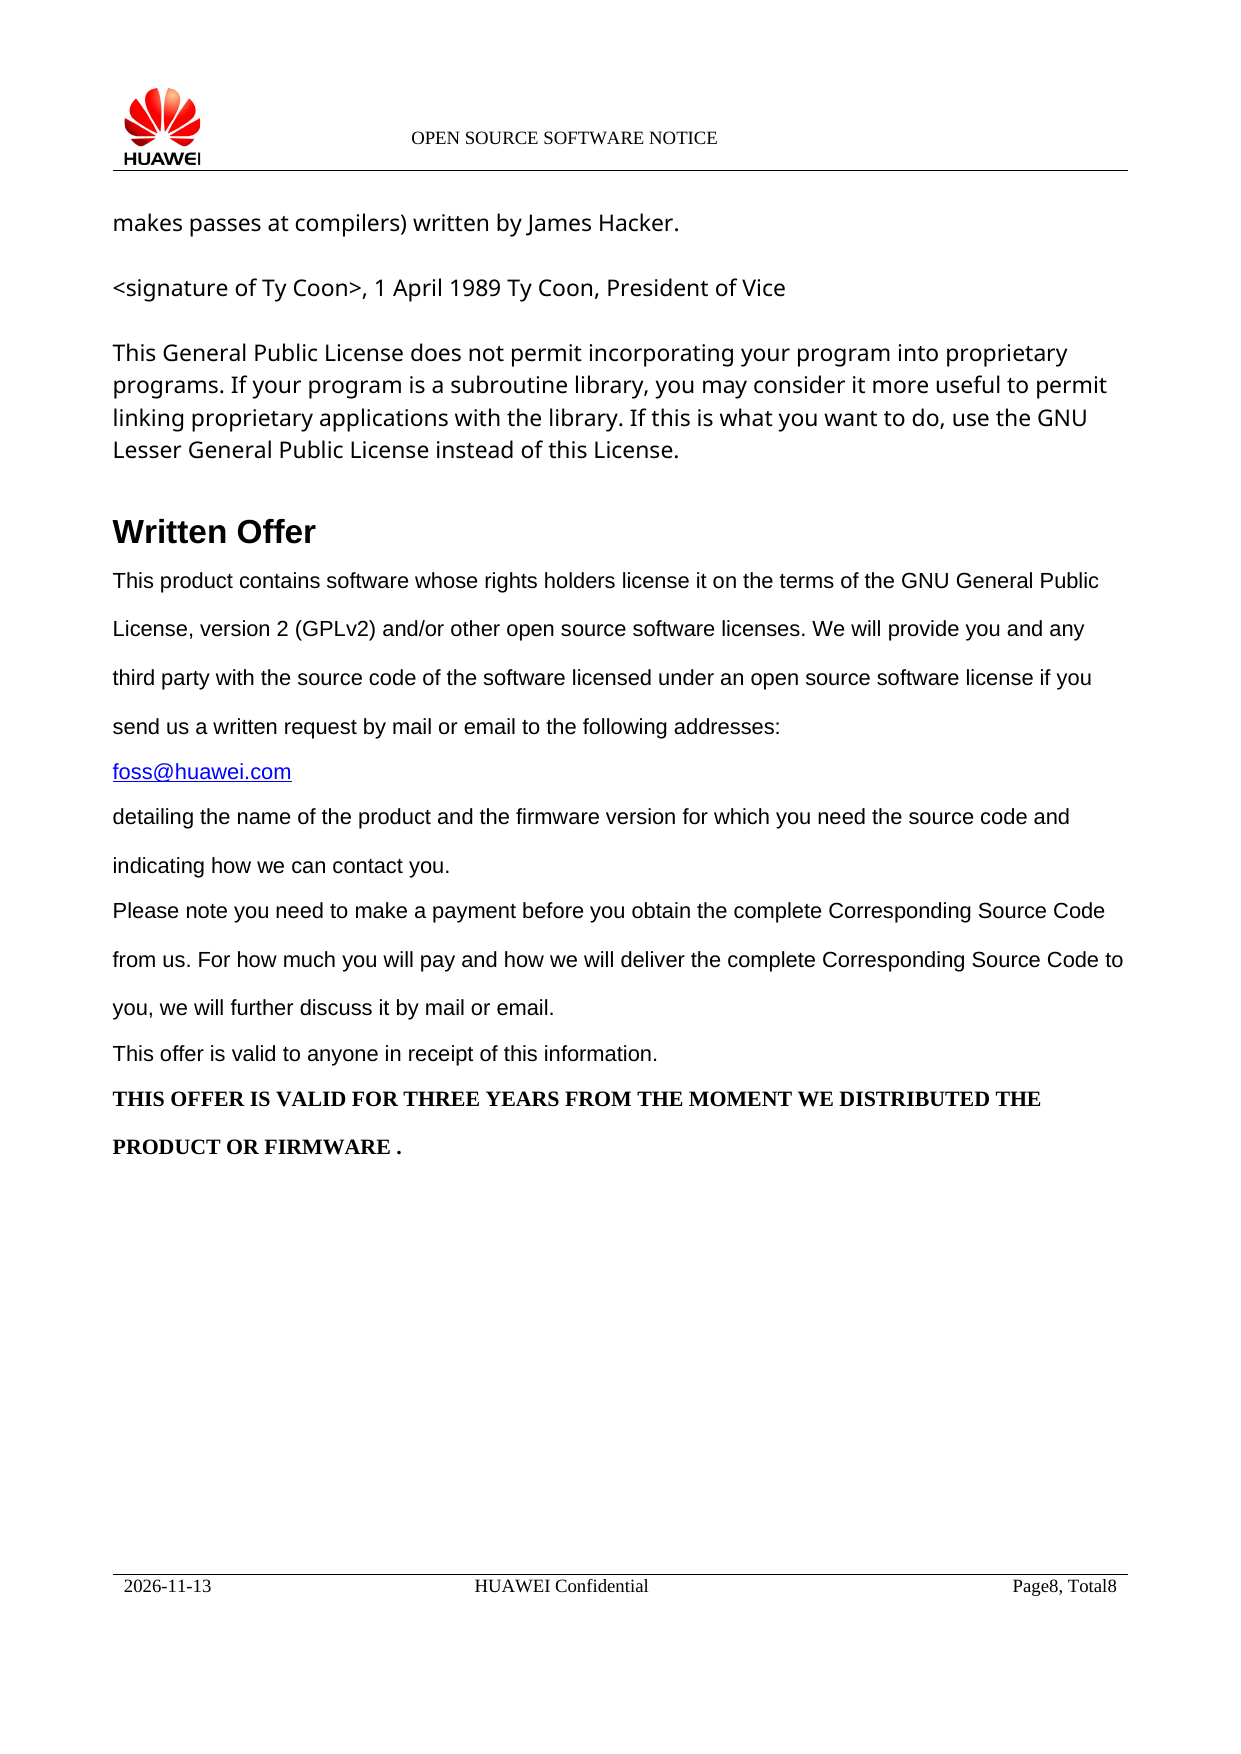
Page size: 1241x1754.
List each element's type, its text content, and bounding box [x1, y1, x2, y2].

text detailing the name of the product and the firmware version for which you need the source code and indicating how we can contact you. [112, 800, 1128, 882]
picture [124, 88, 201, 165]
text Written Offer [112, 499, 1128, 564]
text This General Public License does not permit incorporating your program into proprietary programs. If your program is a subroutine library, you may consider it more useful to permit linking proprietary applications with the library. If this is what you want to do, use the GNU Lesser General Public License instead of this License. [112, 336, 1128, 466]
text This offer is valid to anyone in receipt of this information. [112, 1037, 1128, 1069]
text foss@huawei.com [112, 755, 1128, 788]
text Please note you need to make a payment before you obtain the complete Corresponding Source Code from us. For how much you will pay and how we will deliver the complete Corresponding Source Code to you, we will further discuss it by mail or email. [112, 894, 1128, 1024]
text <signature of Ty Coon>, 1 April 1989 Ty Coon, President of Vice [112, 271, 1128, 304]
text This offer is valid for three years from the moment we distributed the product or firmware . [112, 1082, 1128, 1163]
text This product contains software whose rights holders license it on the terms of the GNU General Public License, version 2 (GPLv2) and/or other open source software licenses. We will provide you and any third party with the source code of the software licensed under an open source software license if you send us a written request by mail or email to the following addresses: [112, 564, 1128, 743]
text Yoyodyne, Inc., hereby disclaims all copyright interest in the program `Gnomovision' (which makes passes at compilers) written by James Hacker. [112, 206, 1128, 239]
